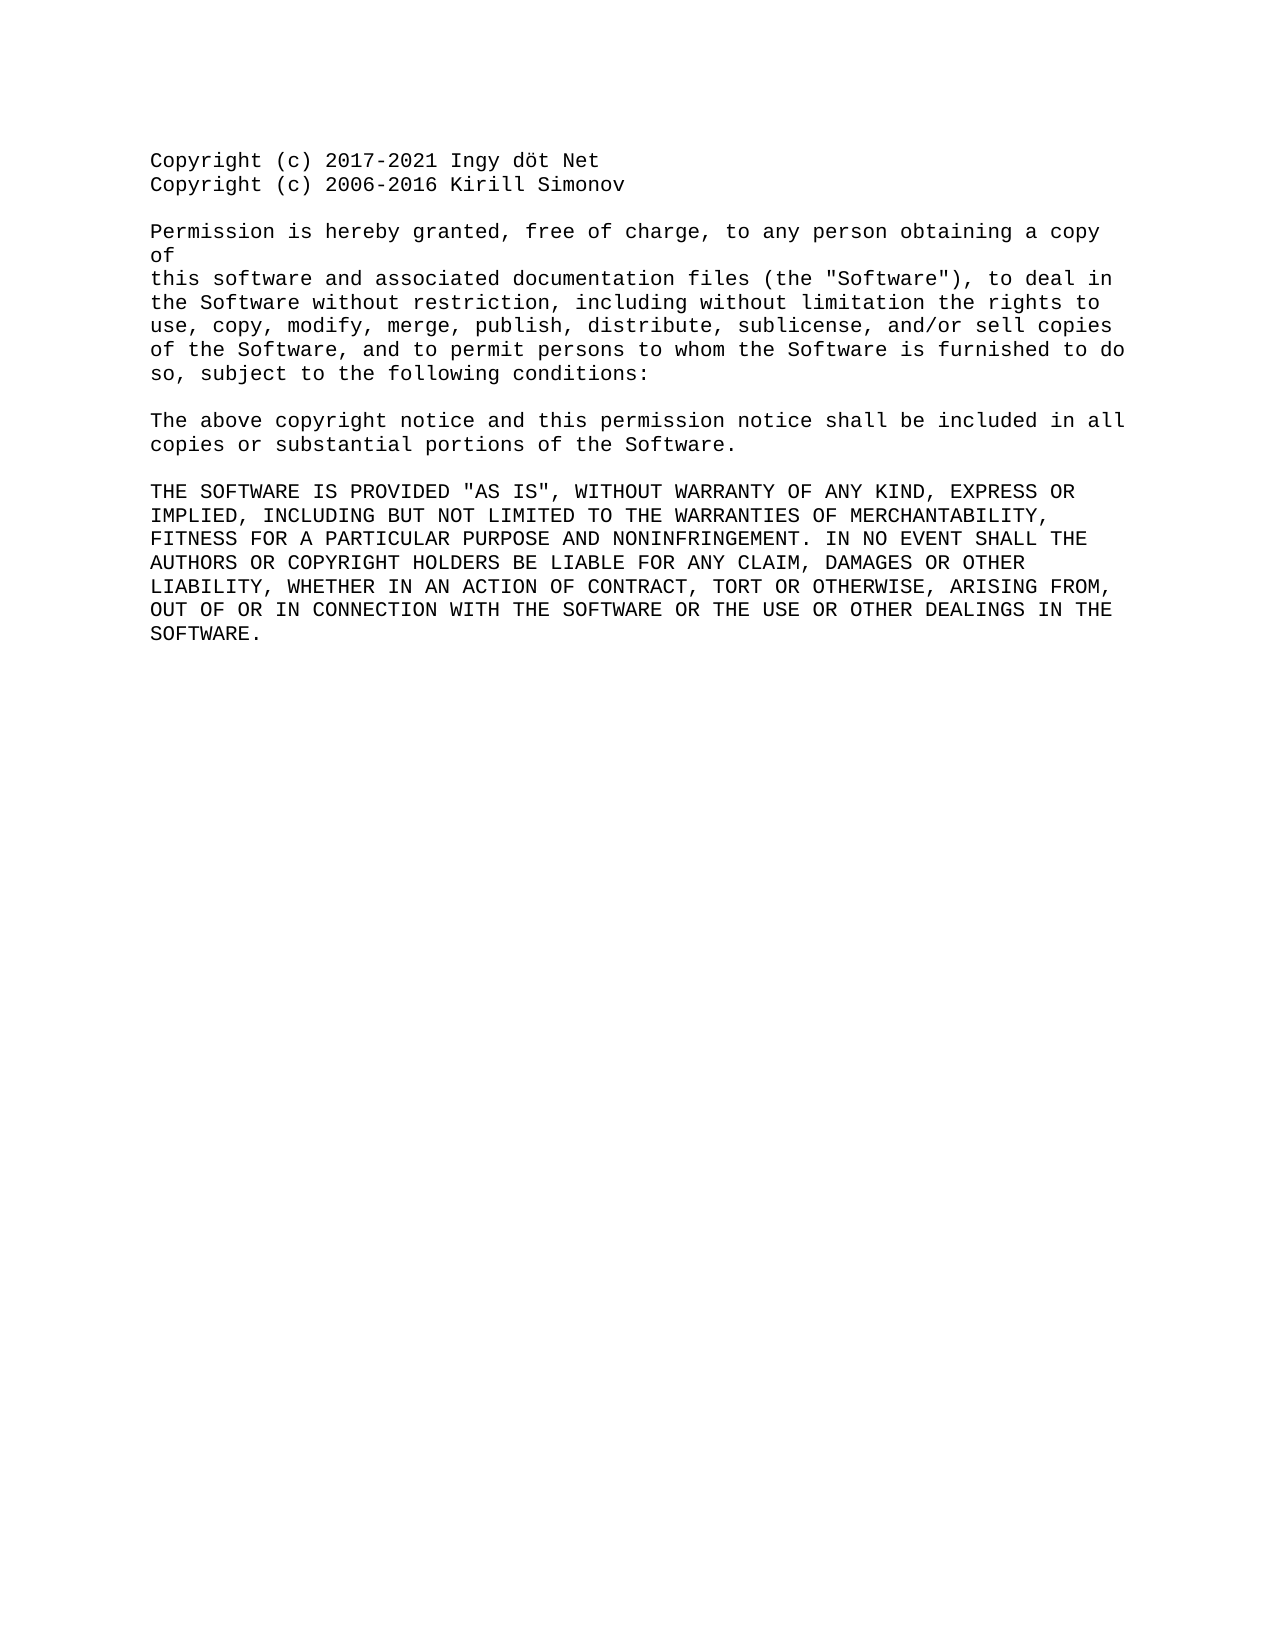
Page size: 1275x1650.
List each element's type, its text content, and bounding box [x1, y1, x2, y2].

text Copyright (c) 2006-2016 Kirill Simonov [150, 174, 1125, 197]
text LIABILITY, WHETHER IN AN ACTION OF CONTRACT, TORT OR OTHERWISE, ARISING FROM, [150, 576, 1125, 599]
text the Software without restriction, including without limitation the rights to [150, 292, 1125, 316]
text Permission is hereby granted, free of charge, to any person obtaining a copy of [150, 221, 1125, 268]
text this software and associated documentation files (the "Software"), to deal in [150, 268, 1125, 292]
text SOFTWARE. [150, 623, 1125, 647]
text THE SOFTWARE IS PROVIDED "AS IS", WITHOUT WARRANTY OF ANY KIND, EXPRESS OR [150, 481, 1125, 505]
text of the Software, and to permit persons to whom the Software is furnished to do [150, 339, 1125, 363]
text IMPLIED, INCLUDING BUT NOT LIMITED TO THE WARRANTIES OF MERCHANTABILITY, [150, 505, 1125, 528]
text The above copyright notice and this permission notice shall be included in all [150, 410, 1125, 434]
text use, copy, modify, merge, publish, distribute, sublicense, and/or sell copies [150, 316, 1125, 339]
text AUTHORS OR COPYRIGHT HOLDERS BE LIABLE FOR ANY CLAIM, DAMAGES OR OTHER [150, 552, 1125, 576]
text OUT OF OR IN CONNECTION WITH THE SOFTWARE OR THE USE OR OTHER DEALINGS IN THE [150, 599, 1125, 623]
text copies or substantial portions of the Software. [150, 434, 1125, 457]
text Copyright (c) 2017-2021 Ingy döt Net [150, 150, 1125, 174]
text so, subject to the following conditions: [150, 363, 1125, 386]
text FITNESS FOR A PARTICULAR PURPOSE AND NONINFRINGEMENT. IN NO EVENT SHALL THE [150, 528, 1125, 552]
